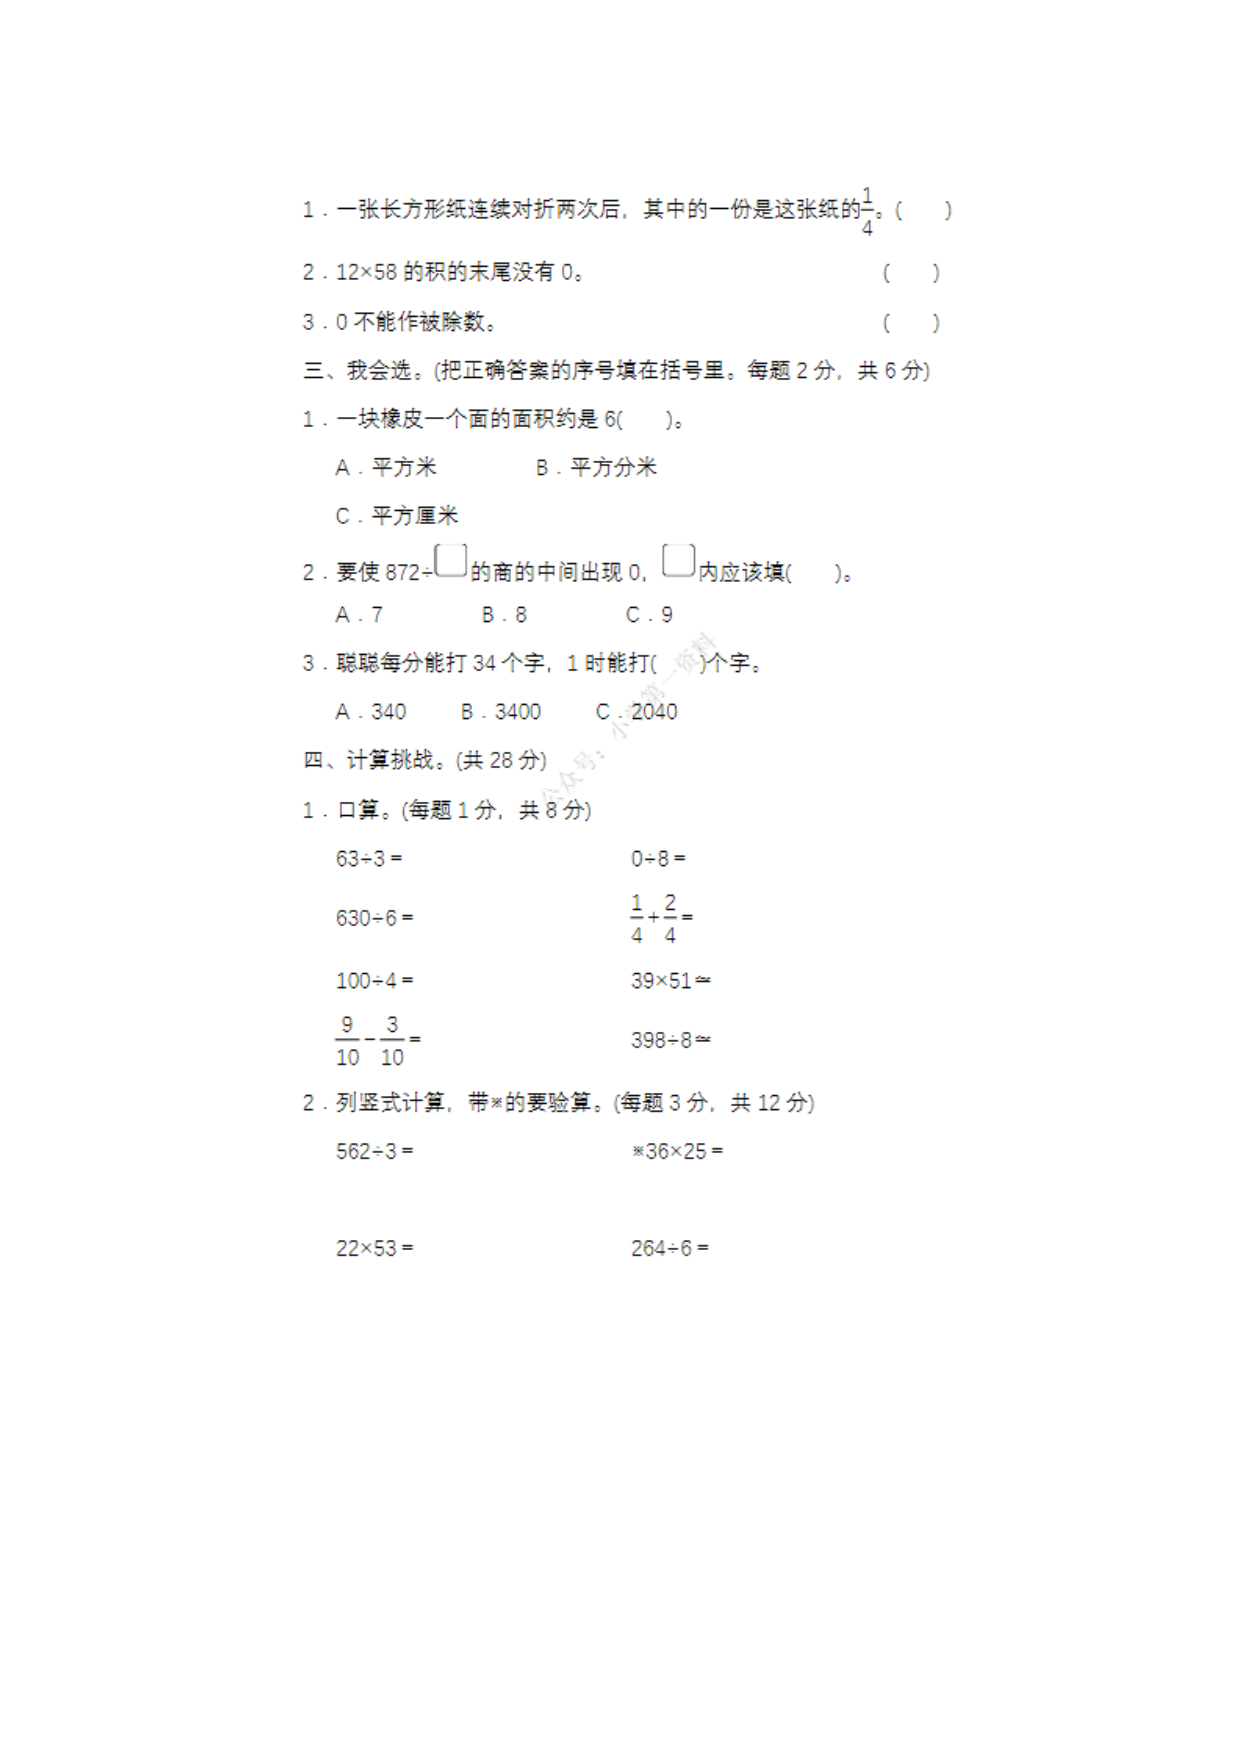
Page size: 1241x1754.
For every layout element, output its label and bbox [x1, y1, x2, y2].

picture [245, 162, 995, 1311]
